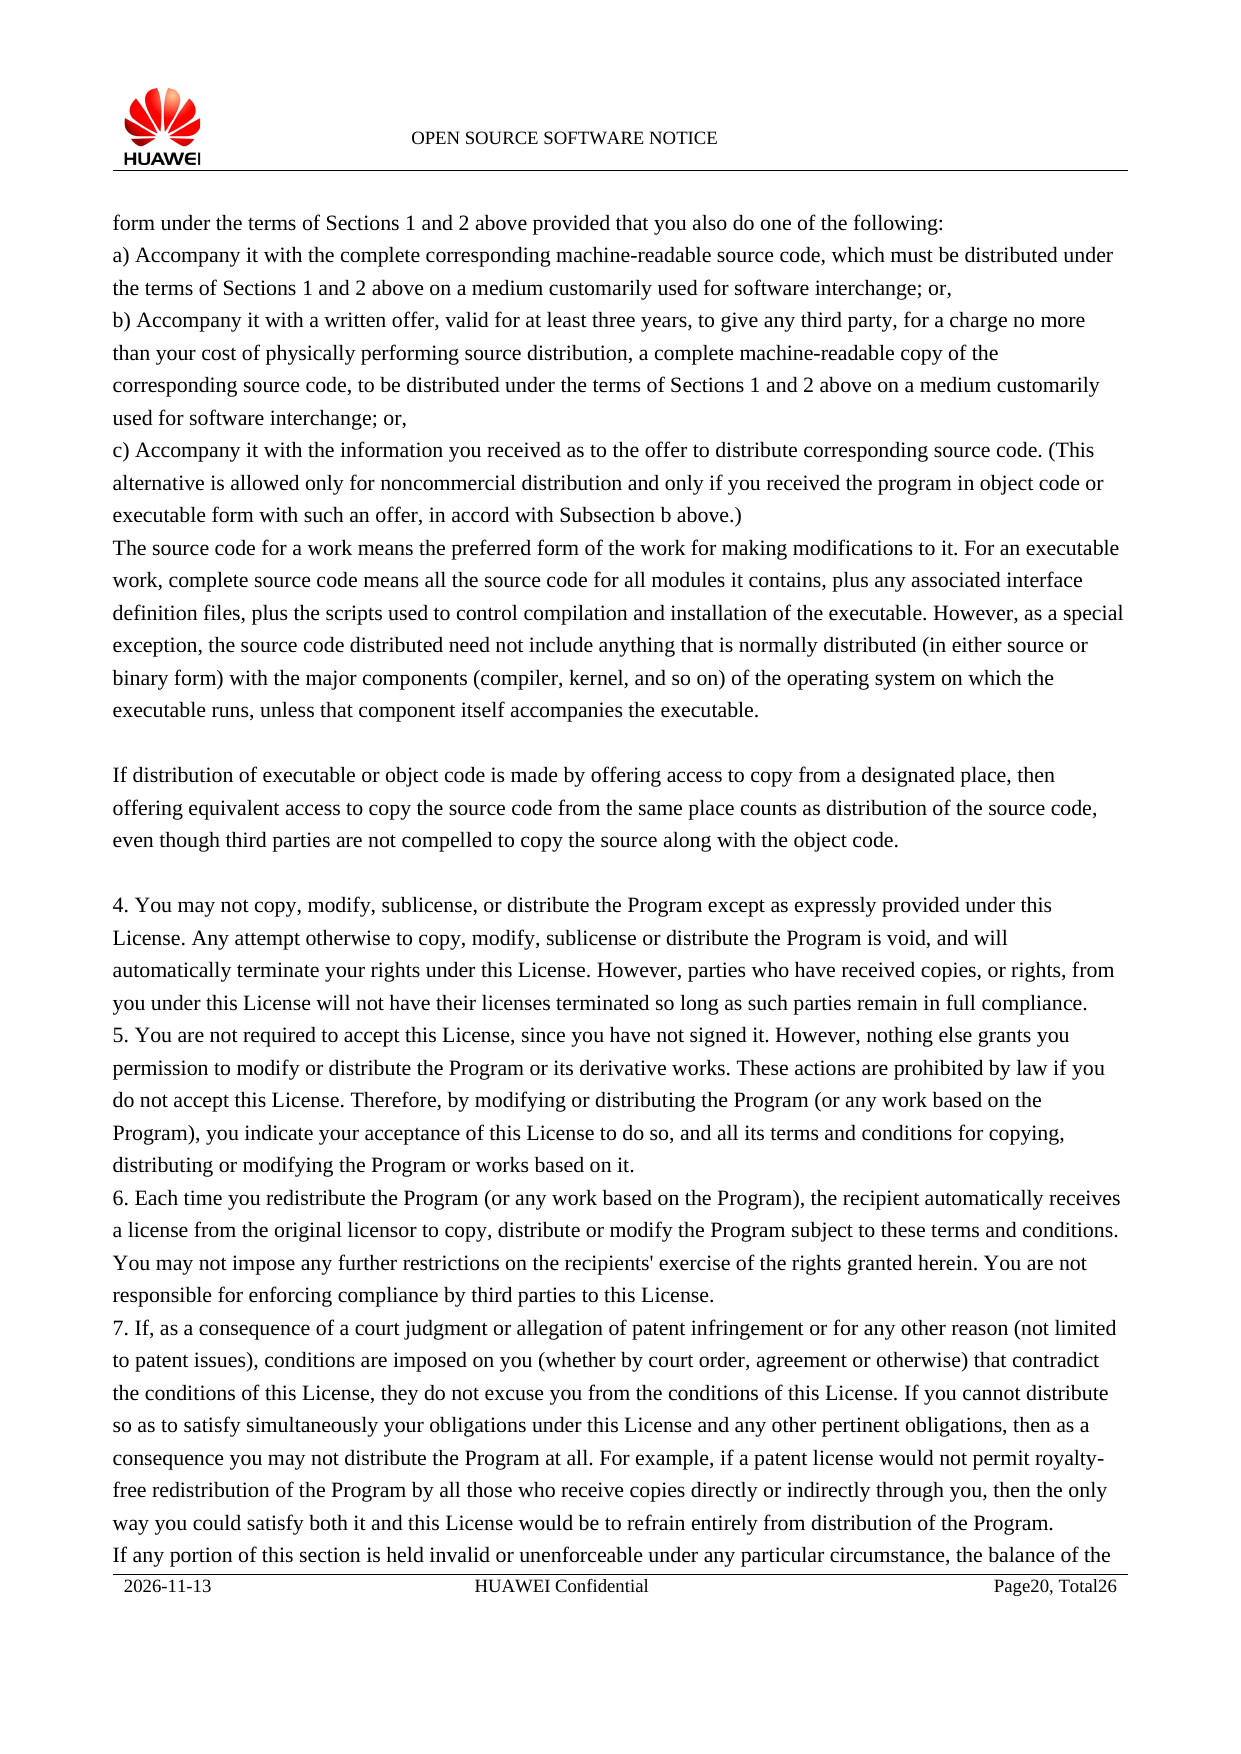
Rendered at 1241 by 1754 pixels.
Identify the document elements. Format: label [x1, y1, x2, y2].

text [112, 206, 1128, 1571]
picture [124, 88, 201, 165]
